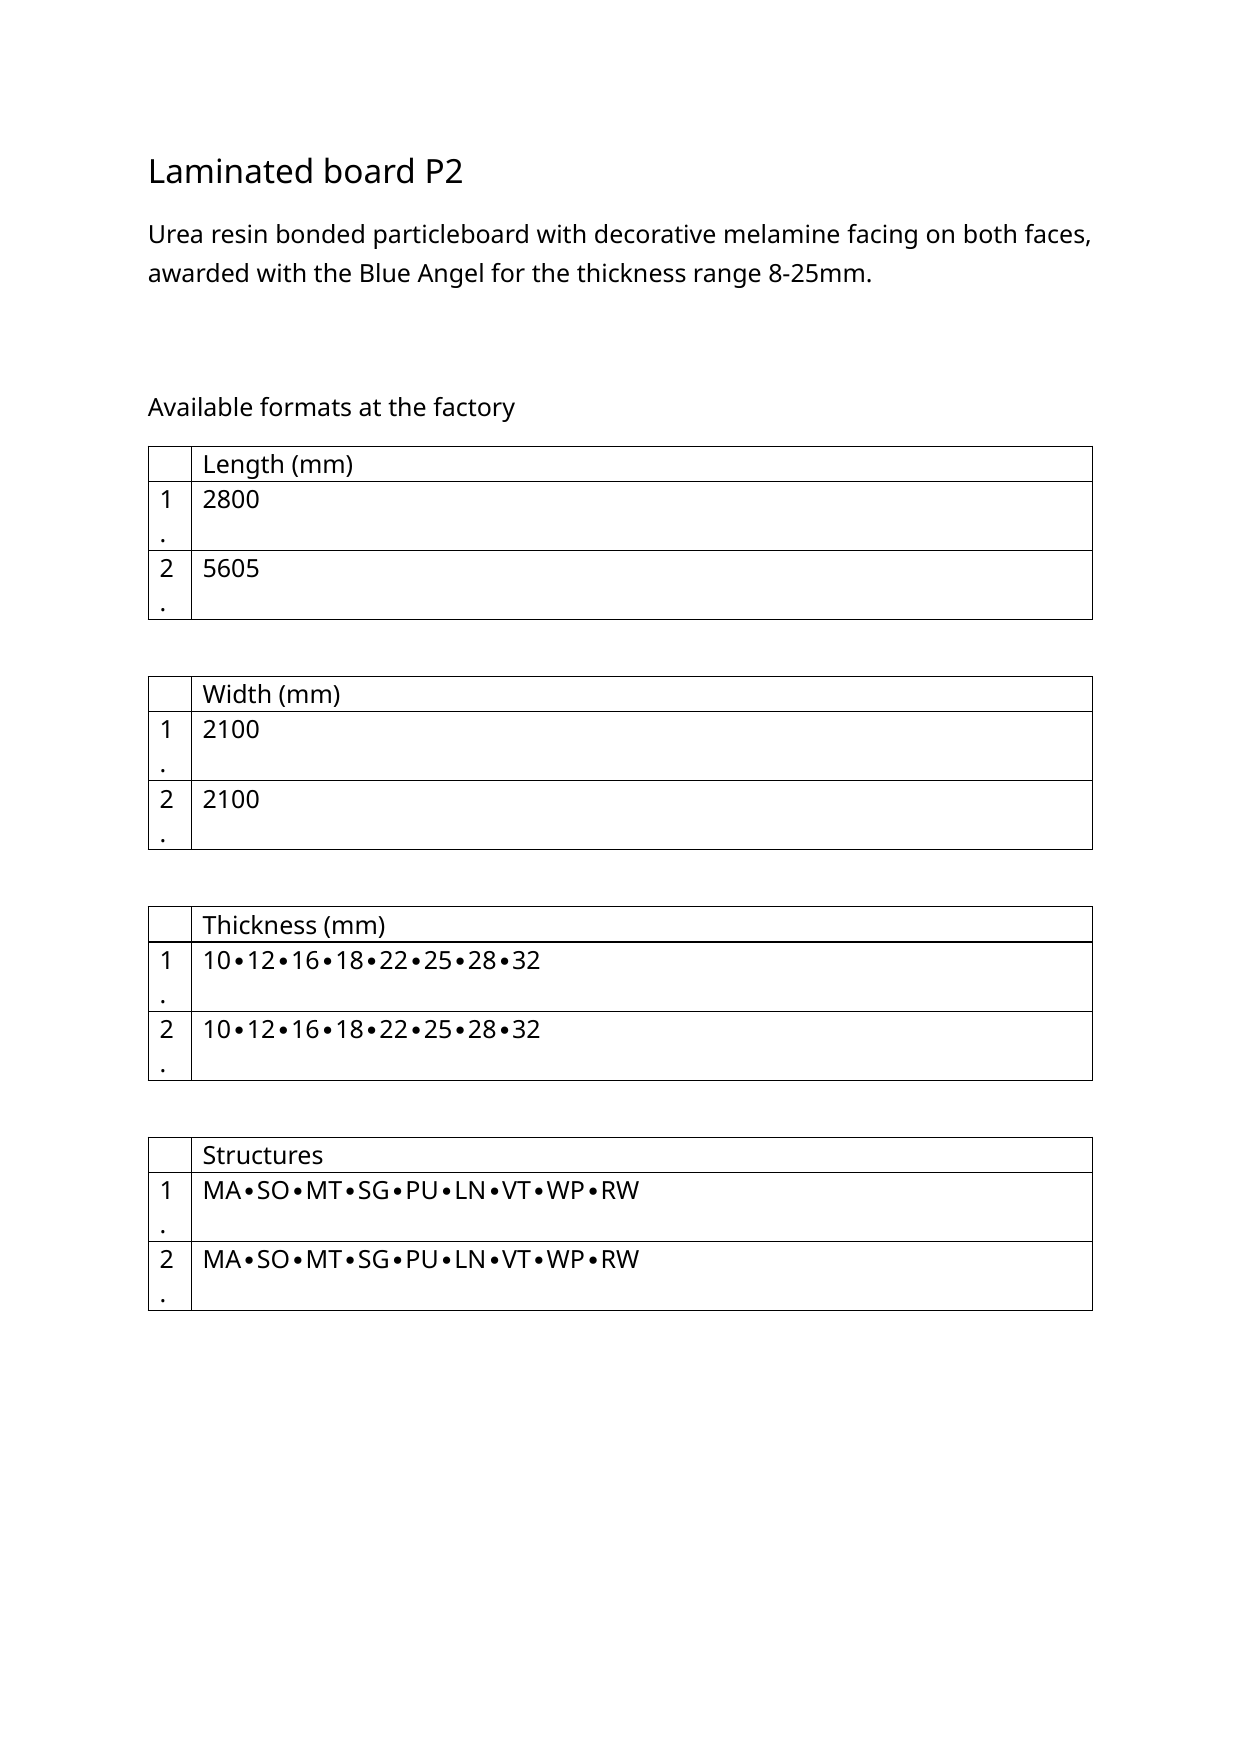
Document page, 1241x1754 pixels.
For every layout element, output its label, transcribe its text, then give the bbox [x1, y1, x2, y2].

table_cell MA∙SO∙MT∙SG∙PU∙LN∙VT∙WP∙RW [192, 1173, 1092, 1241]
table_header Length (mm) [192, 447, 1092, 481]
table_header Structures [192, 1138, 1092, 1172]
table_cell 1. [149, 482, 191, 550]
table_header Thickness (mm) [192, 907, 1092, 941]
table_header [149, 907, 191, 941]
table_cell 1. [149, 943, 191, 1011]
table_cell 2100 [192, 712, 1092, 780]
text Available formats at the factory [148, 390, 1093, 424]
table_cell 2. [149, 781, 191, 849]
table_cell 10∙12∙16∙18∙22∙25∙28∙32 [192, 943, 1092, 1011]
table_header [149, 677, 191, 711]
table_cell 2. [149, 1012, 191, 1080]
table_cell 2100 [192, 781, 1092, 849]
table_cell 2. [149, 1242, 191, 1310]
table_header [149, 447, 191, 481]
table_cell 2800 [192, 482, 1092, 550]
table_cell 5605 [192, 551, 1092, 619]
table_cell MA∙SO∙MT∙SG∙PU∙LN∙VT∙WP∙RW [192, 1242, 1092, 1310]
table_cell 1. [149, 1173, 191, 1241]
text Laminated board P2 [148, 148, 1093, 193]
table_cell 2. [149, 551, 191, 619]
table_cell 10∙12∙16∙18∙22∙25∙28∙32 [192, 1012, 1092, 1080]
table_header [149, 1138, 191, 1172]
table_cell 1. [149, 712, 191, 780]
table_header Width (mm) [192, 677, 1092, 711]
text Urea resin bonded particleboard with decorative melamine facing on both faces, awarded with the Blue Angel for the thickness range 8-25mm. [148, 216, 1093, 368]
